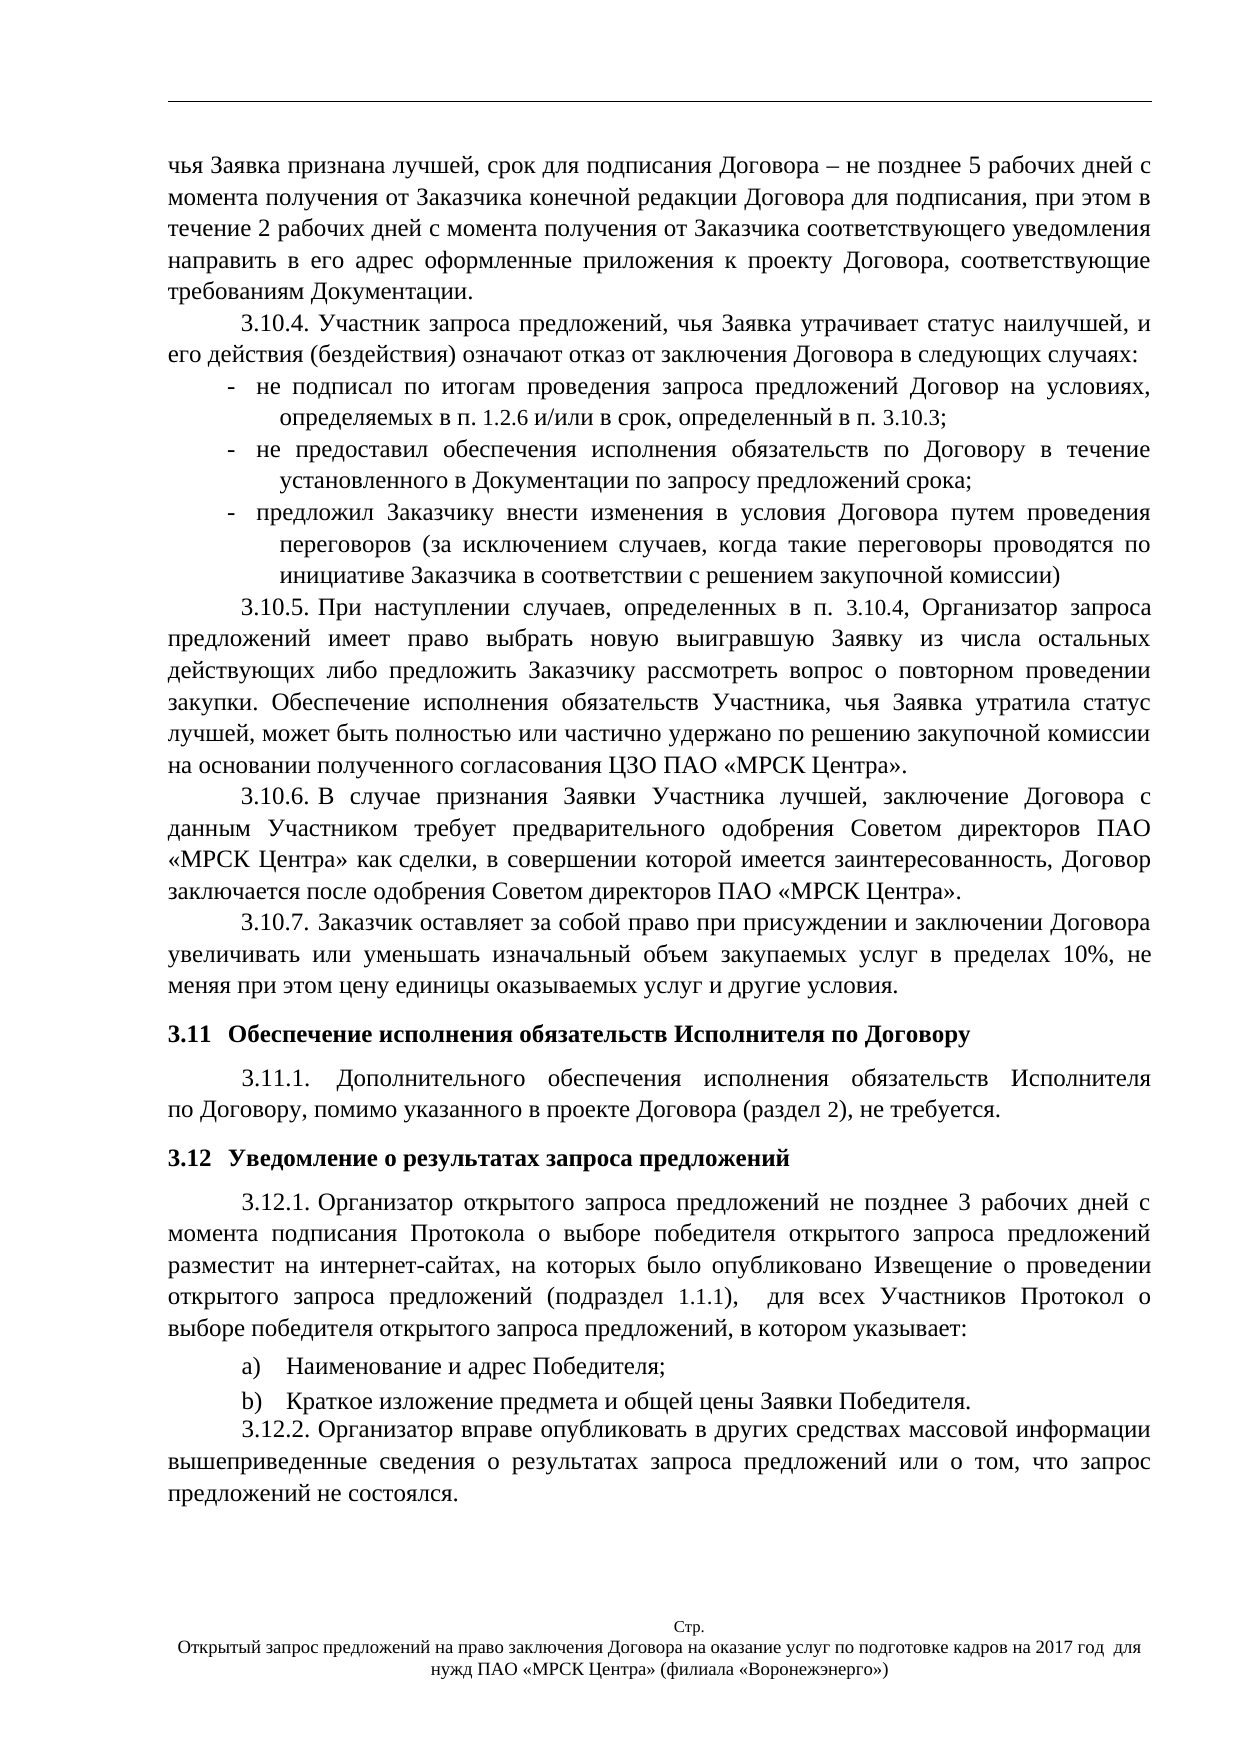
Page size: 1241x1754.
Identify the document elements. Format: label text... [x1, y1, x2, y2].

list Организатор открытого запроса предложений не позднее 3 рабочих дней с момента подписания Протокола о выборе победителя открытого запроса предложений разместит на интернет-сайтах, на которых было опубликовано Извещение о проведении открытого запроса предложений (подраздел 1.1.1), для всех Участников Протокол о выборе победителя открытого запроса предложений, в котором указывает: [168, 1187, 1152, 1342]
list не подписал по итогам проведения запроса предложений Договор на условиях, определяемых в п. 1.2.6 и/или в срок, определенный в п. 3.10.3; [227, 371, 1152, 431]
list Заказчик оставляет за собой право при присуждении и заключении Договора увеличивать или уменьшать изначальный объем закупаемых услуг в пределах 10%, не меняя при этом цену единицы оказываемых услуг и другие условия. [168, 907, 1152, 999]
subtitle Уведомление о результатах запроса предложений [168, 1143, 1152, 1171]
list не предоставил обеспечения исполнения обязательств по Договору в течение установленного в Документации по запросу предложений срока; [227, 434, 1152, 494]
list При наступлении случаев, определенных в п. 3.10.4, Организатор запроса предложений имеет право выбрать новую выигравшую Заявку из числа остальных действующих либо предложить Заказчику рассмотреть вопрос о повторном проведении закупки. Обеспечение исполнения обязательств Участника, чья Заявка утратила статус лучшей, может быть полностью или частично удержано по решению закупочной комиссии на основании полученного согласования ЦЗО ПАО «МРСК Центра». [168, 592, 1152, 778]
list предложил Заказчику внести изменения в условия Договора путем проведения переговоров (за исключением случаев, когда такие переговоры проводятся по инициативе Заказчика в соответствии с решением закупочной комиссии) [227, 497, 1152, 589]
list Организатор вправе опубликовать в других средствах массовой информации вышеприведенные сведения о результатах запроса предложений или о том, что запрос предложений не состоялся. [168, 1414, 1152, 1506]
subtitle Обеспечение исполнения обязательств Исполнителя по Договору [168, 1019, 1152, 1048]
list Наименование и адрес Победителя; [168, 1351, 1166, 1379]
list Краткое изложение предмета и общей цены Заявки Победителя. [168, 1386, 1166, 1414]
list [168, 150, 1152, 305]
list Дополнительного обеспечения исполнения обязательств Исполнителя по Договору, помимо указанного в проекте Договора (раздел 2), не требуется. [168, 1063, 1152, 1123]
list В случае признания Заявки Участника лучшей, заключение Договора с данным Участником требует предварительного одобрения Советом директоров ПАО «МРСК Центра» как сделки, в совершении которой имеется заинтересованность, Договор заключается после одобрения Советом директоров ПАО «МРСК Центра». [168, 781, 1152, 905]
list Участник запроса предложений, чья Заявка утрачивает статус наилучшей, и его действия (бездействия) означают отказ от заключения Договора в следующих случаях: [168, 308, 1152, 368]
